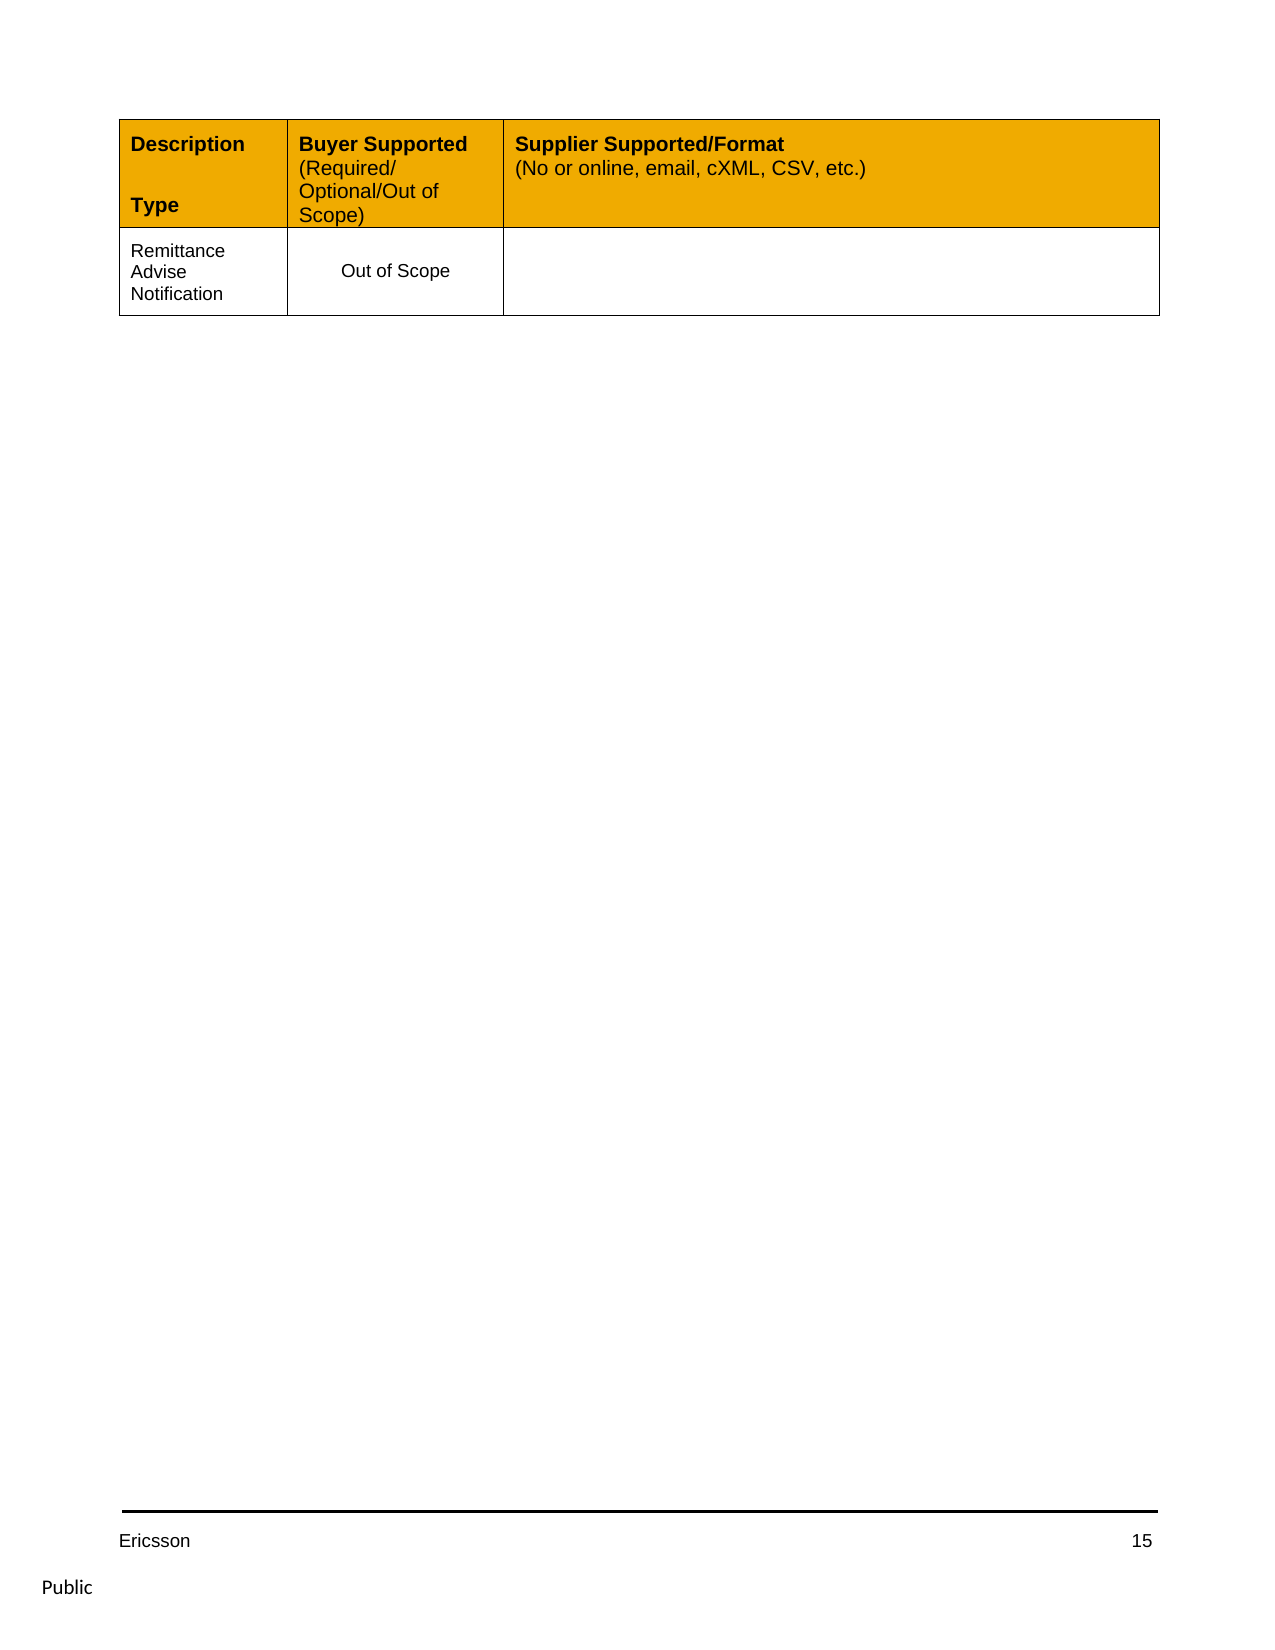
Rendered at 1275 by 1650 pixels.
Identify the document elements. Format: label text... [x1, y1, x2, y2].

table_cell Out of Scope [288, 228, 503, 315]
table_header Buyer Supported (Required/Optional/Out of Scope) [288, 120, 503, 227]
table_header Description Type [120, 120, 287, 227]
table_cell [504, 228, 1159, 315]
table_header Supplier Supported/Format (No or online, email, cXML, CSV, etc.) [504, 120, 1159, 227]
table_cell Remittance Advise Notification [120, 228, 287, 315]
